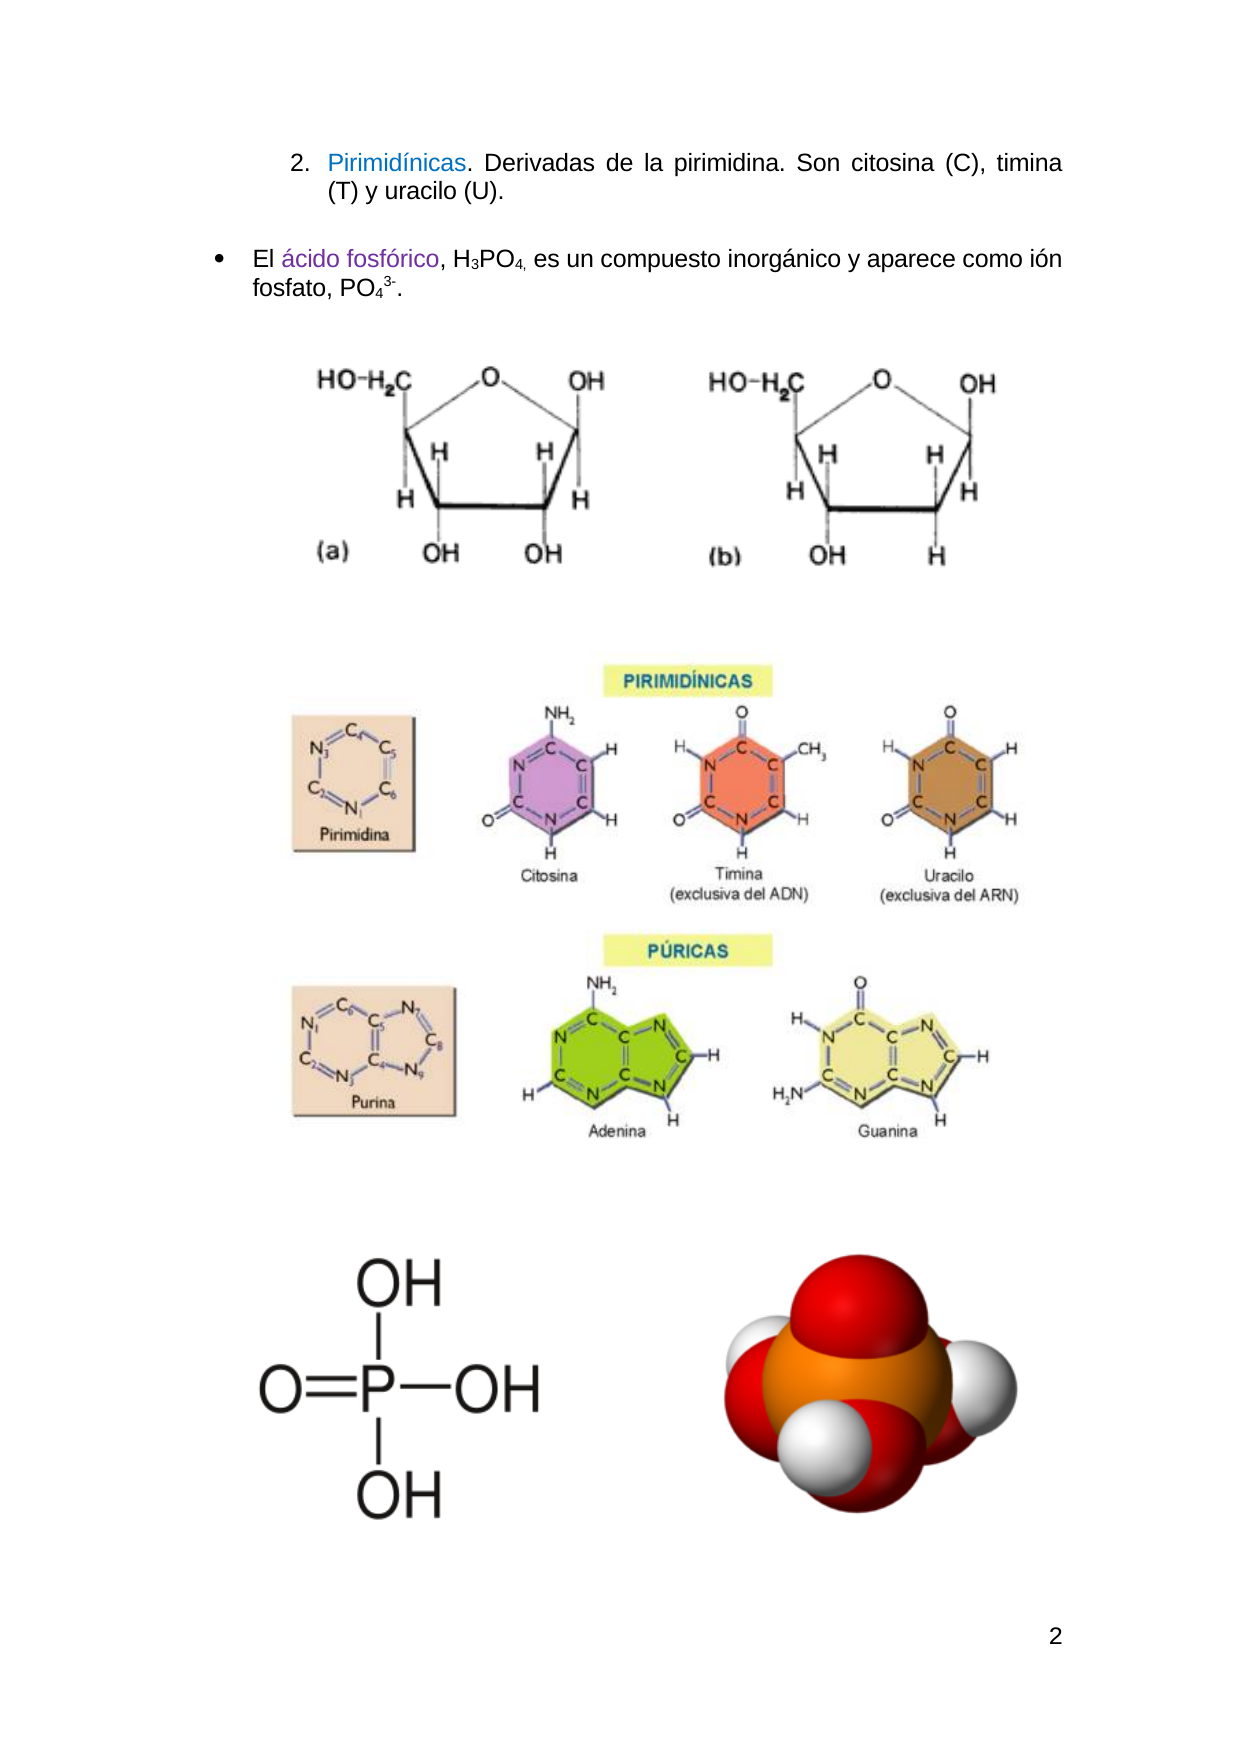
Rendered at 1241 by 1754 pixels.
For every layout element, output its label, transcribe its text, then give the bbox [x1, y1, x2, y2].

picture [710, 1241, 1032, 1527]
picture [252, 1254, 549, 1527]
list Pirimidínicas. Derivadas de la pirimidina. Son citosina (C), timina (T) y uracilo (U). [290, 148, 1063, 205]
picture [307, 351, 1008, 574]
list El ácido fosfórico, H3PO4, es un compuesto inorgánico y aparece como ión fosfato, PO43-. [215, 244, 1063, 302]
picture [279, 651, 1036, 1156]
